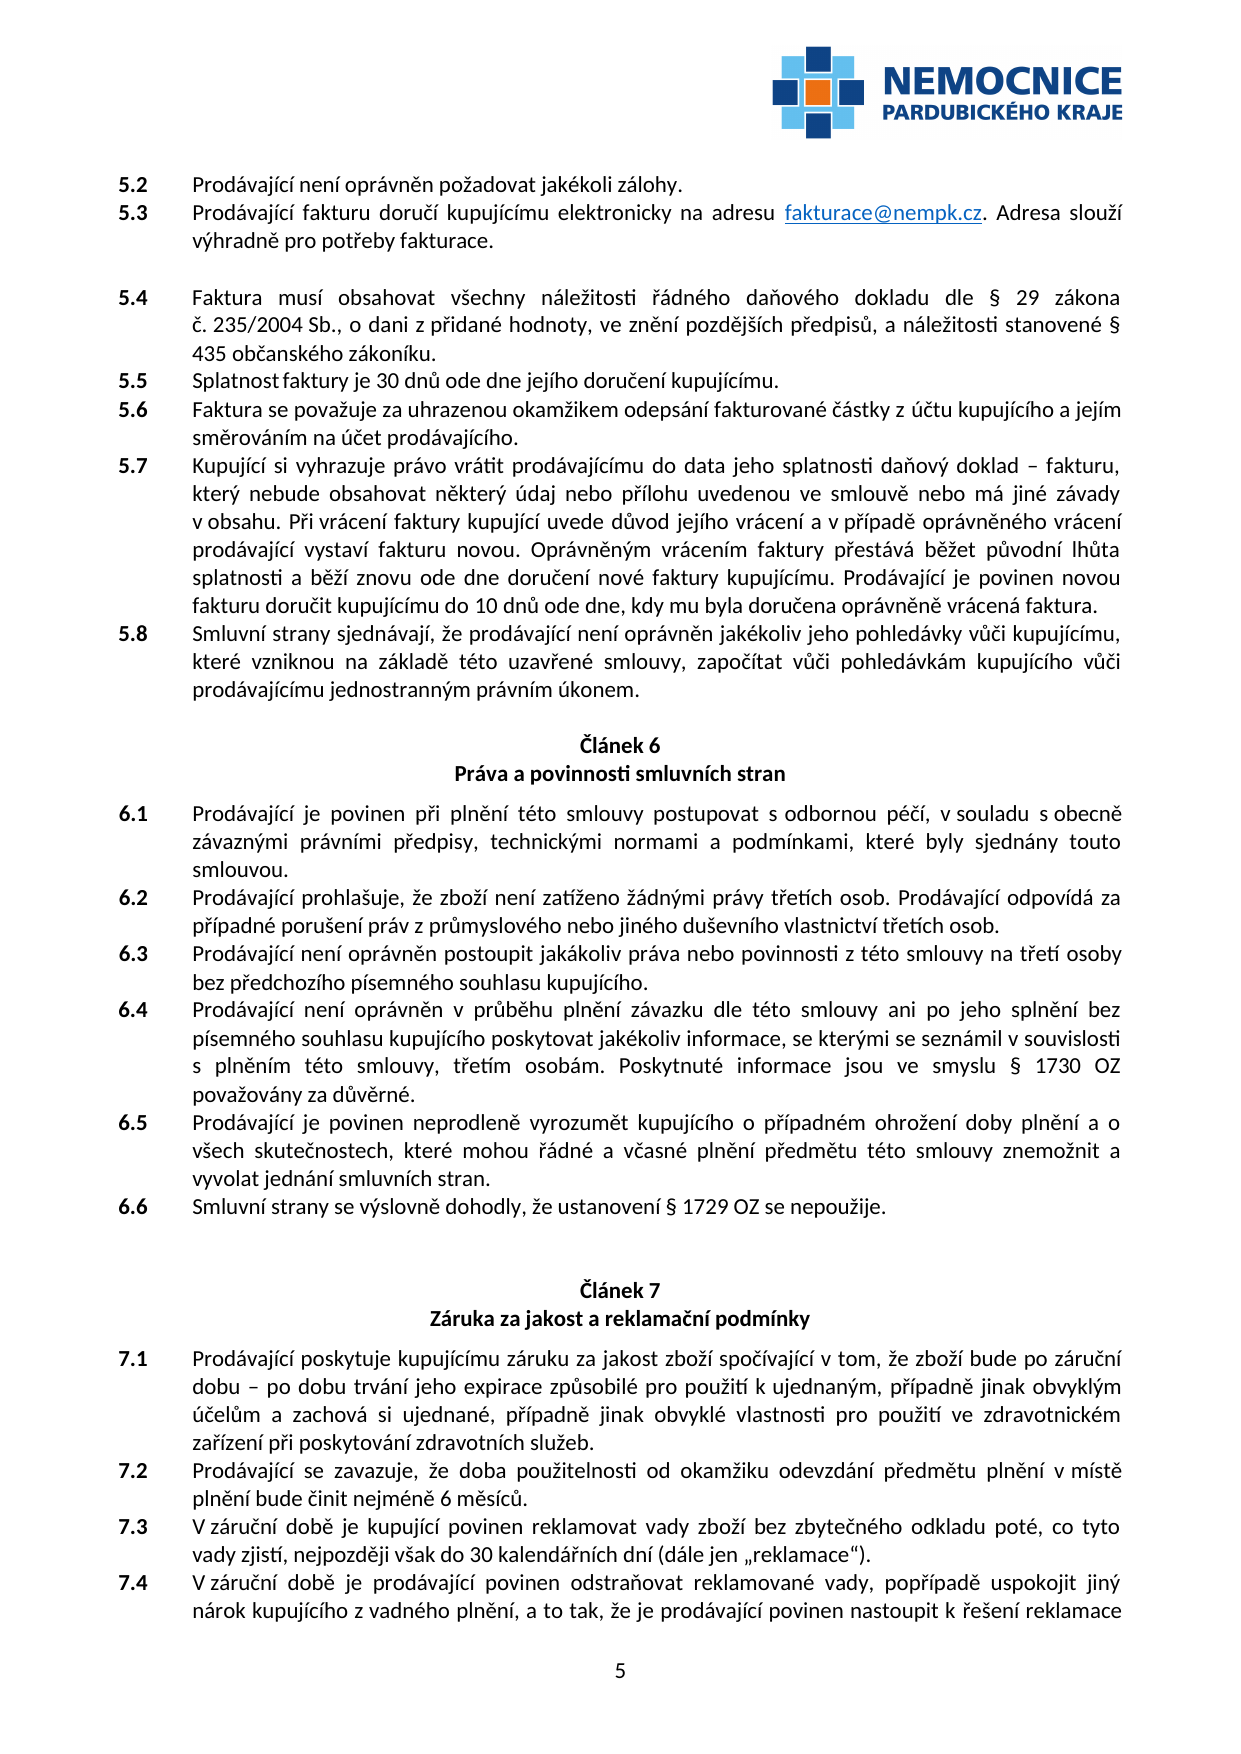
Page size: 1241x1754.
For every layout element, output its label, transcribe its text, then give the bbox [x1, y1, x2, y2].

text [118, 1568, 1122, 1624]
text 6.1 Prodávající je povinen při plnění této smlouvy postupovat s odbornou péčí, v souladu s obecně závaznými právními předpisy, technickými normami a podmínkami, které byly sjednány touto smlouvou. [118, 799, 1122, 883]
text 6.3 Prodávající není oprávněn postoupit jakákoliv práva nebo povinnosti z této smlouvy na třetí osoby bez předchozího písemného souhlasu kupujícího. [118, 939, 1122, 996]
text 7.1 Prodávající poskytuje kupujícímu záruku za jakost zboží spočívající v tom, že zboží bude po záruční dobu – po dobu trvání jeho expirace způsobilé pro použití k ujednaným, případně jinak obvyklým účelům a zachová si ujednané, případně jinak obvyklé vlastnosti pro použití ve zdravotnickém zařízení při poskytování zdravotních služeb. [118, 1344, 1122, 1456]
text 5.2 Prodávající není oprávněn požadovat jakékoli zálohy. [118, 171, 1122, 198]
text 5.8 Smluvní strany sjednávají, že prodávající není oprávněn jakékoliv jeho pohledávky vůči kupujícímu, které vzniknou na základě této uzavřené smlouvy, započítat vůči pohledávkám kupujícího vůči prodávajícímu jednostranným právním úkonem. [118, 619, 1122, 703]
text 6.5 Prodávající je povinen neprodleně vyrozumět kupujícího o případném ohrožení doby plnění a o všech skutečnostech, které mohou řádné a včasné plnění předmětu této smlouvy znemožnit a vyvolat jednání smluvních stran. [118, 1108, 1122, 1192]
text 7.2 Prodávající se zavazuje, že doba použitelnosti od okamžiku odevzdání předmětu plnění v místě plnění bude činit nejméně 6 měsíců. [118, 1456, 1122, 1512]
picture [771, 45, 1123, 140]
text 5.4 Faktura musí obsahovat všechny náležitosti řádného daňového dokladu dle § 29 zákona č. 235/2004 Sb., o dani z přidané hodnoty, ve znění pozdějších předpisů, a náležitosti stanovené § 435 občanského zákoníku. [118, 283, 1122, 367]
text 5.7 Kupující si vyhrazuje právo vrátit prodávajícímu do data jeho splatnosti daňový doklad – fakturu, který nebude obsahovat některý údaj nebo přílohu uvedenou ve smlouvě nebo má jiné závady v obsahu. Při vrácení faktury kupující uvede důvod jejího vrácení a v případě oprávněného vrácení prodávající vystaví fakturu novou. Oprávněným vrácením faktury přestává běžet původní lhůta splatnosti a běží znovu ode dne doručení nové faktury kupujícímu. Prodávající je povinen novou fakturu doručit kupujícímu do 10 dnů ode dne, kdy mu byla doručena oprávněně vrácená faktura. [118, 451, 1122, 619]
text 5.5 Splatnost faktury je 30 dnů ode dne jejího doručení kupujícímu. [118, 367, 1122, 395]
text Článek 6 [118, 731, 1122, 759]
text 5.6 Faktura se považuje za uhrazenou okamžikem odepsání fakturované částky z účtu kupujícího a jejím směrováním na účet prodávajícího. [118, 395, 1122, 451]
text Práva a povinnosti smluvních stran [118, 759, 1122, 787]
text Záruka za jakost a reklamační podmínky [118, 1304, 1122, 1332]
text 6.4 Prodávající není oprávněn v průběhu plnění závazku dle této smlouvy ani po jeho splnění bez písemného souhlasu kupujícího poskytovat jakékoliv informace, se kterými se seznámil v souvislosti s plněním této smlouvy, třetím osobám. Poskytnuté informace jsou ve smyslu § 1730 OZ považovány za důvěrné. [118, 996, 1122, 1108]
text 5.3 Prodávající fakturu doručí kupujícímu elektronicky na adresu fakturace@nempk.cz. Adresa slouží výhradně pro potřeby fakturace. [118, 198, 1122, 254]
text 7.3 V záruční době je kupující povinen reklamovat vady zboží bez zbytečného odkladu poté, co tyto vady zjistí, nejpozději však do 30 kalendářních dní (dále jen „reklamace“). [118, 1512, 1122, 1568]
text 6.6 Smluvní strany se výslovně dohodly, že ustanovení § 1729 OZ se nepoužije. [118, 1192, 1122, 1220]
text 6.2 Prodávající prohlašuje, že zboží není zatíženo žádnými právy třetích osob. Prodávající odpovídá za případné porušení práv z průmyslového nebo jiného duševního vlastnictví třetích osob. [118, 883, 1122, 939]
text Článek 7 [118, 1276, 1122, 1304]
